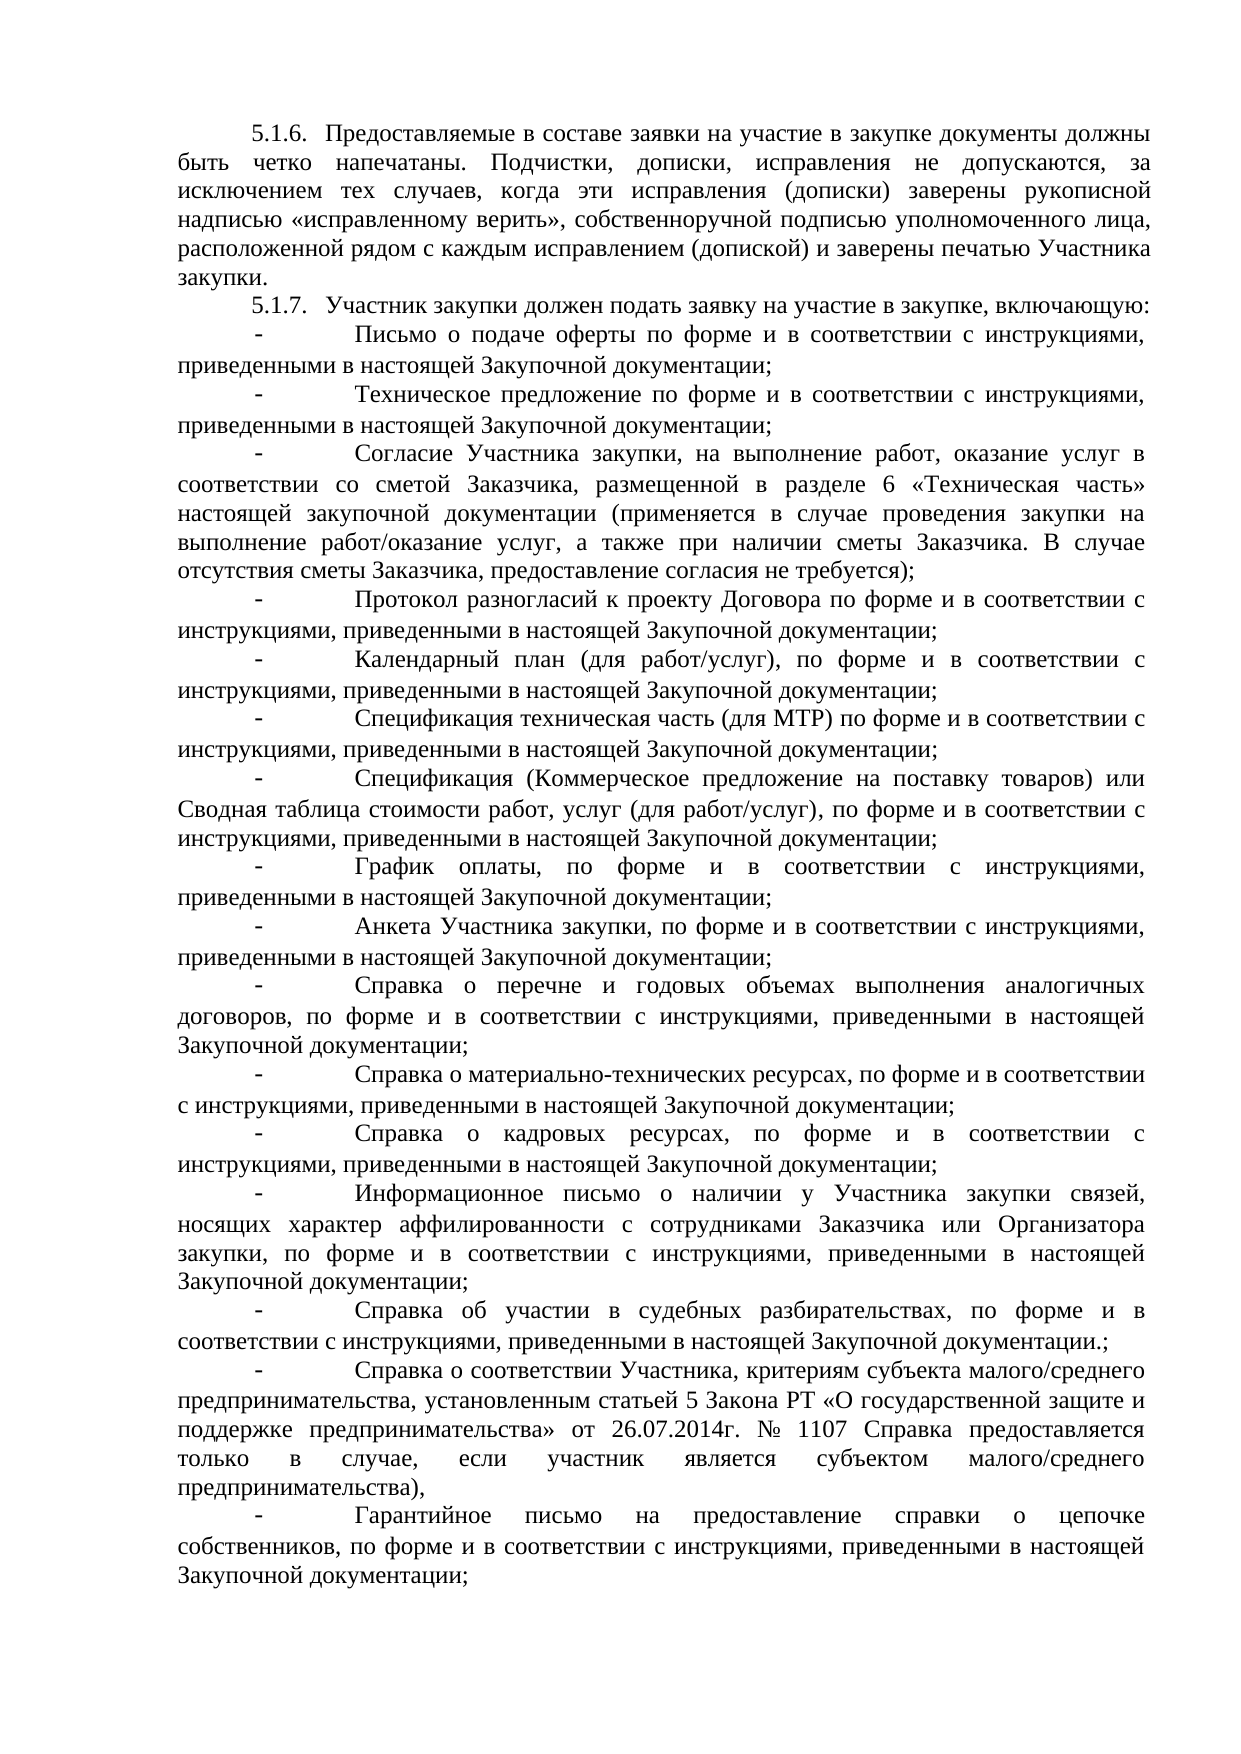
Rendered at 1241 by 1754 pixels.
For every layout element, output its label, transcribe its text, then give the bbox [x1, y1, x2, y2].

list Справка о перечне и годовых объемах выполнения аналогичных договоров, по форме и в соответствии с инструкциями, приведенными в настоящей Закупочной документации; [177, 971, 1146, 1059]
list Протокол разногласий к проекту Договора по форме и в соответствии с инструкциями, приведенными в настоящей Закупочной документации; [177, 584, 1146, 644]
list Анкета Участника закупки, по форме и в соответствии с инструкциями, приведенными в настоящей Закупочной документации; [177, 911, 1146, 971]
list Справка о материально-технических ресурсах, по форме и в соответствии с инструкциями, приведенными в настоящей Закупочной документации; [177, 1059, 1146, 1118]
list Участник закупки должен подать заявку на участие в закупке, включающую: [177, 291, 1152, 319]
list Согласие Участника закупки, на выполнение работ, оказание услуг в соответствии со сметой Заказчика, размещенной в разделе 6 «Техническая часть» настоящей закупочной документации (применяется в случае проведения закупки на выполнение работ/оказание услуг, а также при наличии сметы Заказчика. В случае отсутствия сметы Заказчика, предоставление согласия не требуется); [177, 438, 1146, 584]
list Спецификация (Коммерческое предложение на поставку товаров) или Сводная таблица стоимости работ, услуг (для работ/услуг), по форме и в соответствии с инструкциями, приведенными в настоящей Закупочной документации; [177, 763, 1146, 851]
list Гарантийное письмо на предоставление справки о цепочке собственников, по форме и в соответствии с инструкциями, приведенными в настоящей Закупочной документации; [177, 1501, 1146, 1589]
list Письмо о подаче оферты по форме и в соответствии с инструкциями, приведенными в настоящей Закупочной документации; [177, 319, 1146, 379]
list График оплаты, по форме и в соответствии с инструкциями, приведенными в настоящей Закупочной документации; [177, 851, 1146, 911]
list Справка о кадровых ресурсах, по форме и в соответствии с инструкциями, приведенными в настоящей Закупочной документации; [177, 1118, 1146, 1178]
list Справка о соответствии Участника, критериям субъекта малого/среднего предпринимательства, установленным статьей 5 Закона РТ «О государственной защите и поддержке предпринимательства» от 26.07.2014г. № 1107 Справка предоставляется только в случае, если участник является субъектом малого/среднего предпринимательства), [177, 1355, 1146, 1501]
list Справка об участии в судебных разбирательствах, по форме и в соответствии с инструкциями, приведенными в настоящей Закупочной документации.; [177, 1295, 1146, 1355]
list Предоставляемые в составе заявки на участие в закупке документы должны быть четко напечатаны. Подчистки, дописки, исправления не допускаются, за исключением тех случаев, когда эти исправления (дописки) заверены рукописной надписью «исправленному верить», собственноручной подписью уполномоченного лица, расположенной рядом с каждым исправлением (допиской) и заверены печатью Участника закупки. [177, 118, 1152, 291]
list Календарный план (для работ/услуг), по форме и в соответствии с инструкциями, приведенными в настоящей Закупочной документации; [177, 644, 1146, 703]
list Информационное письмо о наличии у Участника закупки связей, носящих характер аффилированности с сотрудниками Заказчика или Организатора закупки, по форме и в соответствии с инструкциями, приведенными в настоящей Закупочной документации; [177, 1178, 1146, 1295]
list Спецификация техническая часть (для МТР) по форме и в соответствии с инструкциями, приведенными в настоящей Закупочной документации; [177, 703, 1146, 763]
list Техническое предложение по форме и в соответствии с инструкциями, приведенными в настоящей Закупочной документации; [177, 379, 1146, 438]
